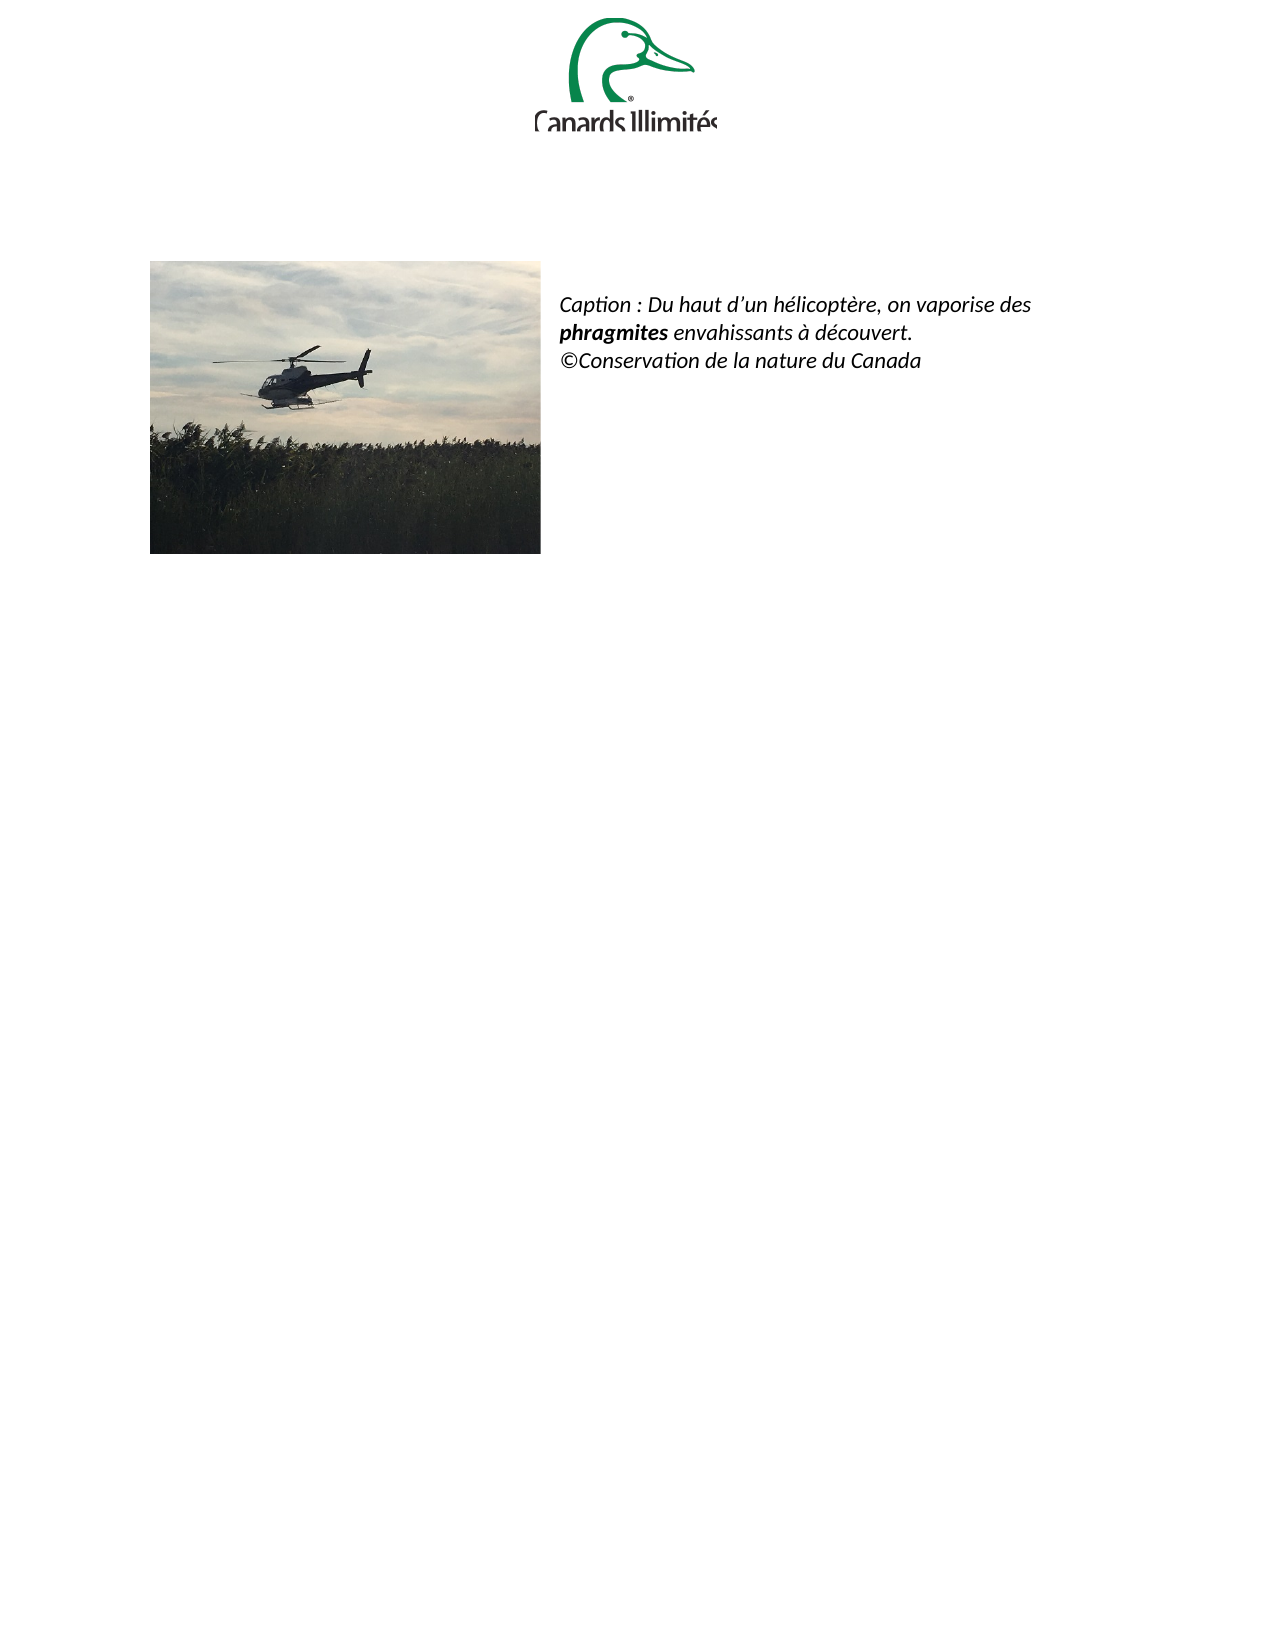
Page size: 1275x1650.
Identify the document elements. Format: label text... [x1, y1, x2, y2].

picture [533, 18, 717, 131]
text Caption : Du haut d’un hélicoptère, on vaporise des phragmites envahissants à découvert. [541, 290, 1125, 346]
picture [150, 261, 541, 554]
text ©Conservation de la nature du Canada [541, 346, 1125, 374]
